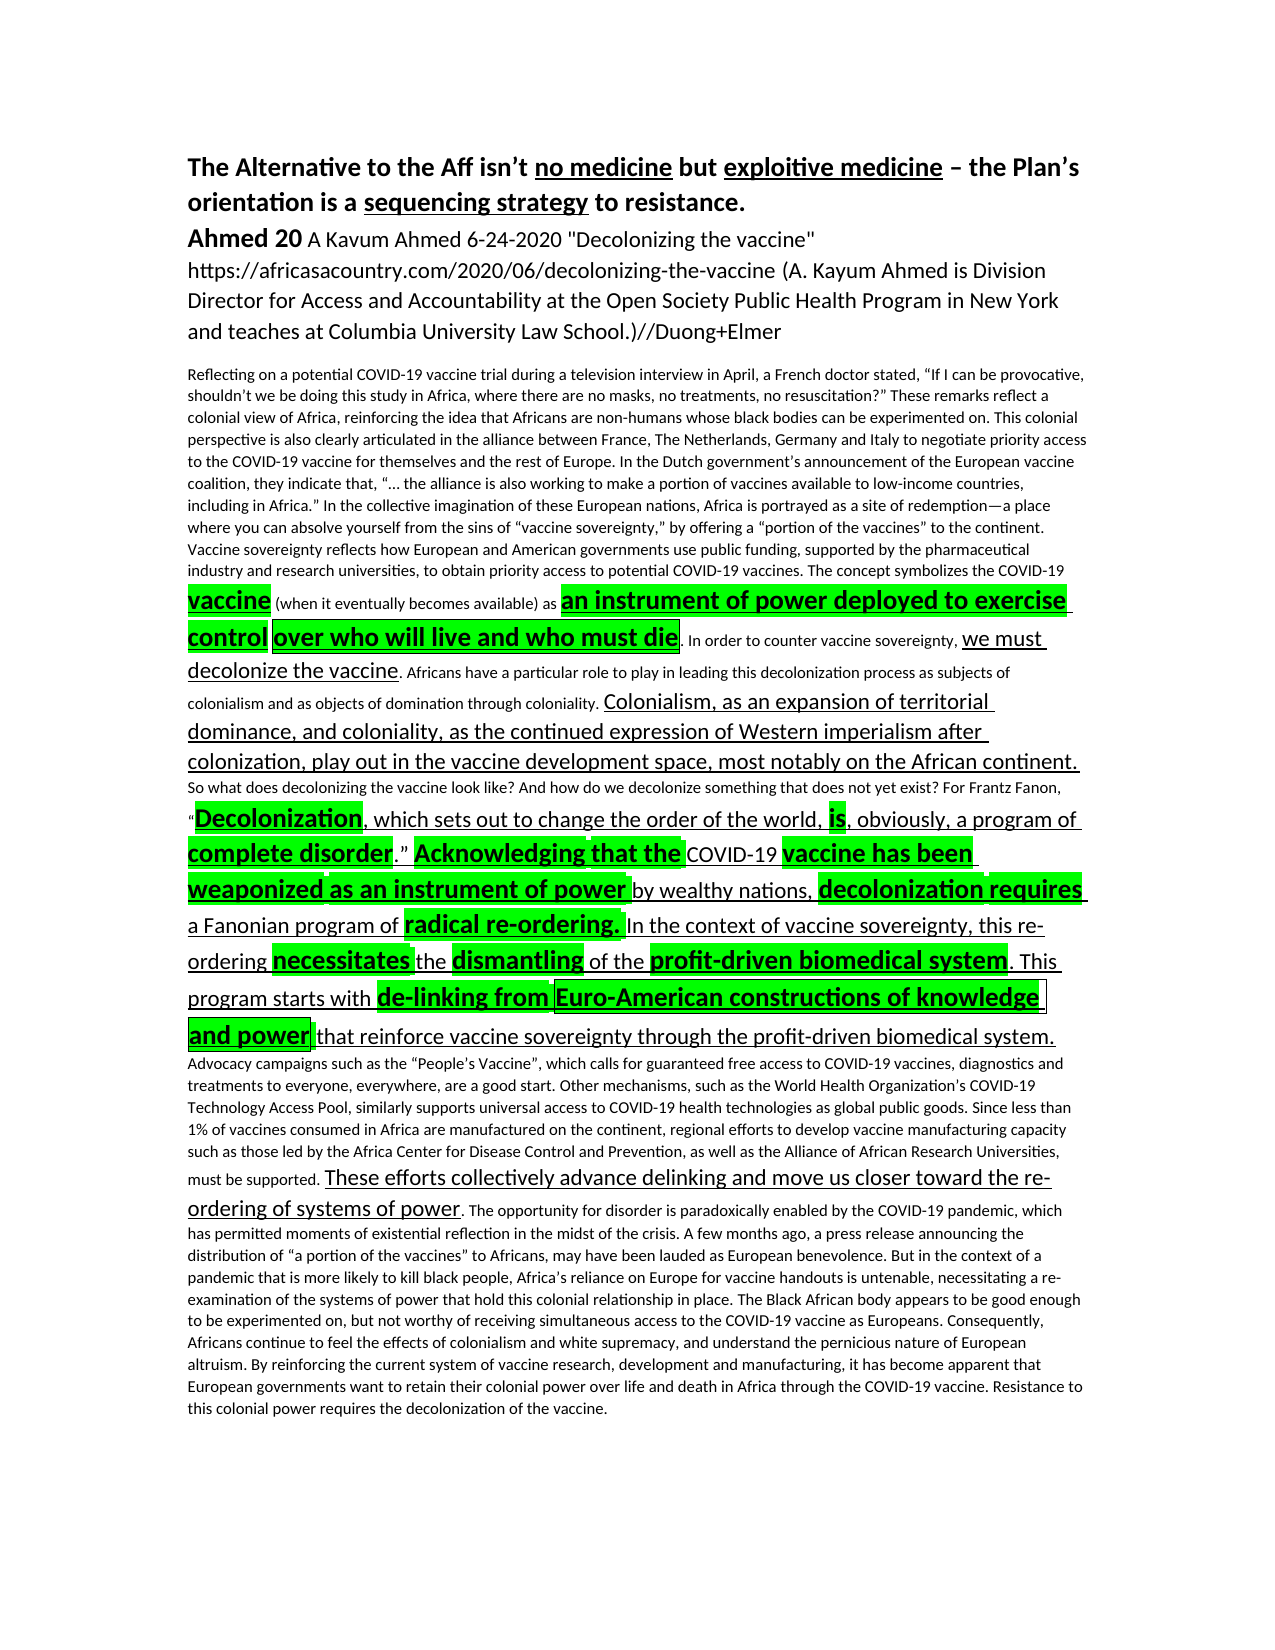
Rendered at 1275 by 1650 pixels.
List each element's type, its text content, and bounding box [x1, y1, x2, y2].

text Reflecting on a potential COVID-19 vaccine trial during a television interview in April, a French doctor stated, “If I can be provocative, shouldn’t we be doing this study in Africa, where there are no masks, no treatments, no resuscitation?” These remarks reflect a colonial view of Africa, reinforcing the idea that Africans are non-humans whose black bodies can be experimented on. This colonial perspective is also clearly articulated in the alliance between France, The Netherlands, Germany and Italy to negotiate priority access to the COVID-19 vaccine for themselves and the rest of Europe. In the Dutch government’s announcement of the European vaccine coalition, they indicate that, “… the alliance is also working to make a portion of vaccines available to low-income countries, including in Africa.” In the collective imagination of these European nations, Africa is portrayed as a site of redemption—a place where you can absolve yourself from the sins of “vaccine sovereignty,” by offering a “portion of the vaccines” to the continent. Vaccine sovereignty reflects how European and American governments use public funding, supported by the pharmaceutical industry and research universities, to obtain priority access to potential COVID-19 vaccines. The concept symbolizes the COVID-19 vaccine (when it eventually becomes available) as an instrument of power deployed to exercise control over who will live and who must die. In order to counter vaccine sovereignty, we must decolonize the vaccine. Africans have a particular role to play in leading this decolonization process as subjects of colonialism and as objects of domination through coloniality. Colonialism, as an expansion of territorial dominance, and coloniality, as the continued expression of Western imperialism after colonization, play out in the vaccine development space, most notably on the African continent. So what does decolonizing the vaccine look like? And how do we decolonize something that does not yet exist? For Frantz Fanon, “Decolonization, which sets out to change the order of the world, is, obviously, a program of complete disorder.” Acknowledging that the COVID-19 vaccine has been weaponized as an instrument of power by wealthy nations, decolonization requires a Fanonian program of radical re-ordering. In the context of vaccine sovereignty, this re-ordering necessitates the dismantling of the profit-driven biomedical system. This program starts with de-linking from Euro-American constructions of knowledge and power that reinforce vaccine sovereignty through the profit-driven biomedical system. Advocacy campaigns such as the “People’s Vaccine”, which calls for guaranteed free access to COVID-19 vaccines, diagnostics and treatments to everyone, everywhere, are a good start. Other mechanisms, such as the World Health Organization’s COVID-19 Technology Access Pool, similarly supports universal access to COVID-19 health technologies as global public goods. Since less than 1% of vaccines consumed in Africa are manufactured on the continent, regional efforts to develop vaccine manufacturing capacity such as those led by the Africa Center for Disease Control and Prevention, as well as the Alliance of African Research Universities, must be supported. These efforts collectively advance delinking and move us closer toward the re-ordering of systems of power. The opportunity for disorder is paradoxically enabled by the COVID-19 pandemic, which has permitted moments of existential reflection in the midst of the crisis. A few months ago, a press release announcing the distribution of “a portion of the vaccines” to Africans, may have been lauded as European benevolence. But in the context of a pandemic that is more likely to kill black people, Africa’s reliance on Europe for vaccine handouts is untenable, necessitating a re-examination of the systems of power that hold this colonial relationship in place. The Black African body appears to be good enough to be experimented on, but not worthy of receiving simultaneous access to the COVID-19 vaccine as Europeans. Consequently, Africans continue to feel the effects of colonialism and white supremacy, and understand the pernicious nature of European altruism. By reinforcing the current system of vaccine research, development and manufacturing, it has become apparent that European governments want to retain their colonial power over life and death in Africa through the COVID-19 vaccine. Resistance to this colonial power requires the decolonization of the vaccine. [187, 901, 1087, 1418]
subtitle The Alternative to the Aff isn’t no medicine but exploitive medicine – the Plan’s orientation is a sequencing strategy to resistance. [187, 150, 1087, 219]
text Reflecting on a potential COVID-19 vaccine trial during a television interview in April, a French doctor stated, “If I can be provocative, shouldn’t we be doing this study in Africa, where there are no masks, no treatments, no resuscitation?” These remarks reflect a colonial view of Africa, reinforcing the idea that Africans are non-humans whose black bodies can be experimented on. This colonial perspective is also clearly articulated in the alliance between France, The Netherlands, Germany and Italy to negotiate priority access to the COVID-19 vaccine for themselves and the rest of Europe. In the Dutch government’s announcement of the European vaccine coalition, they indicate that, “… the alliance is also working to make a portion of vaccines available to low-income countries, including in Africa.” In the collective imagination of these European nations, Africa is portrayed as a site of redemption—a place where you can absolve yourself from the sins of “vaccine sovereignty,” by offering a “portion of the vaccines” to the continent. Vaccine sovereignty reflects how European and American governments use public funding, supported by the pharmaceutical industry and research universities, to obtain priority access to potential COVID-19 vaccines. The concept symbolizes the COVID-19 vaccine (when it eventually becomes available) as an instrument of power deployed to exercise control over who will live and who must die. In order to counter vaccine sovereignty, we must decolonize the vaccine. Africans have a particular role to play in leading this decolonization process as subjects of colonialism and as objects of domination through coloniality. Colonialism, as an expansion of territorial dominance, and coloniality, as the continued expression of Western imperialism after colonization, play out in the vaccine development space, most notably on the African continent. So what does decolonizing the vaccine look like? And how do we decolonize something that does not yet exist? For Frantz Fanon, “Decolonization, which sets out to change the order of the world, is, obviously, a program of complete disorder.” Acknowledging that the COVID-19 vaccine has been weaponized as an instrument of power by wealthy nations, decolonization requires a Fanonian program of radical re-ordering. In the context of vaccine sovereignty, this re-ordering necessitates the dismantling of the profit-driven biomedical system. This program starts with de-linking from Euro-American constructions of knowledge and power that reinforce vaccine sovereignty through the profit-driven biomedical system. Advocacy campaigns such as the “People’s Vaccine”, which calls for guaranteed free access to COVID-19 vaccines, diagnostics and treatments to everyone, everywhere, are a good start. Other mechanisms, such as the World Health Organization’s COVID-19 Technology Access Pool, similarly supports universal access to COVID-19 health technologies as global public goods. Since less than 1% of vaccines consumed in Africa are manufactured on the continent, regional efforts to develop vaccine manufacturing capacity such as those led by the Africa Center for Disease Control and Prevention, as well as the Alliance of African Research Universities, must be supported. These efforts collectively advance delinking and move us closer toward the re-ordering of systems of power. The opportunity for disorder is paradoxically enabled by the COVID-19 pandemic, which has permitted moments of existential reflection in the midst of the crisis. A few months ago, a press release announcing the distribution of “a portion of the vaccines” to Africans, may have been lauded as European benevolence. But in the context of a pandemic that is more likely to kill black people, Africa’s reliance on Europe for vaccine handouts is untenable, necessitating a re-examination of the systems of power that hold this colonial relationship in place. The Black African body appears to be good enough to be experimented on, but not worthy of receiving simultaneous access to the COVID-19 vaccine as Europeans. Consequently, Africans continue to feel the effects of colonialism and white supremacy, and understand the pernicious nature of European altruism. By reinforcing the current system of vaccine research, development and manufacturing, it has become apparent that European governments want to retain their colonial power over life and death in Africa through the COVID-19 vaccine. Resistance to this colonial power requires the decolonization of the vaccine. [187, 364, 1087, 900]
text Ahmed 20 A Kavum Ahmed 6-24-2020 "Decolonizing the vaccine" https://africasacountry.com/2020/06/decolonizing-the-vaccine (A. Kayum Ahmed is Division Director for Access and Accountability at the Open Society Public Health Program in New York and teaches at Columbia University Law School.)//Duong+Elmer [187, 221, 1087, 345]
